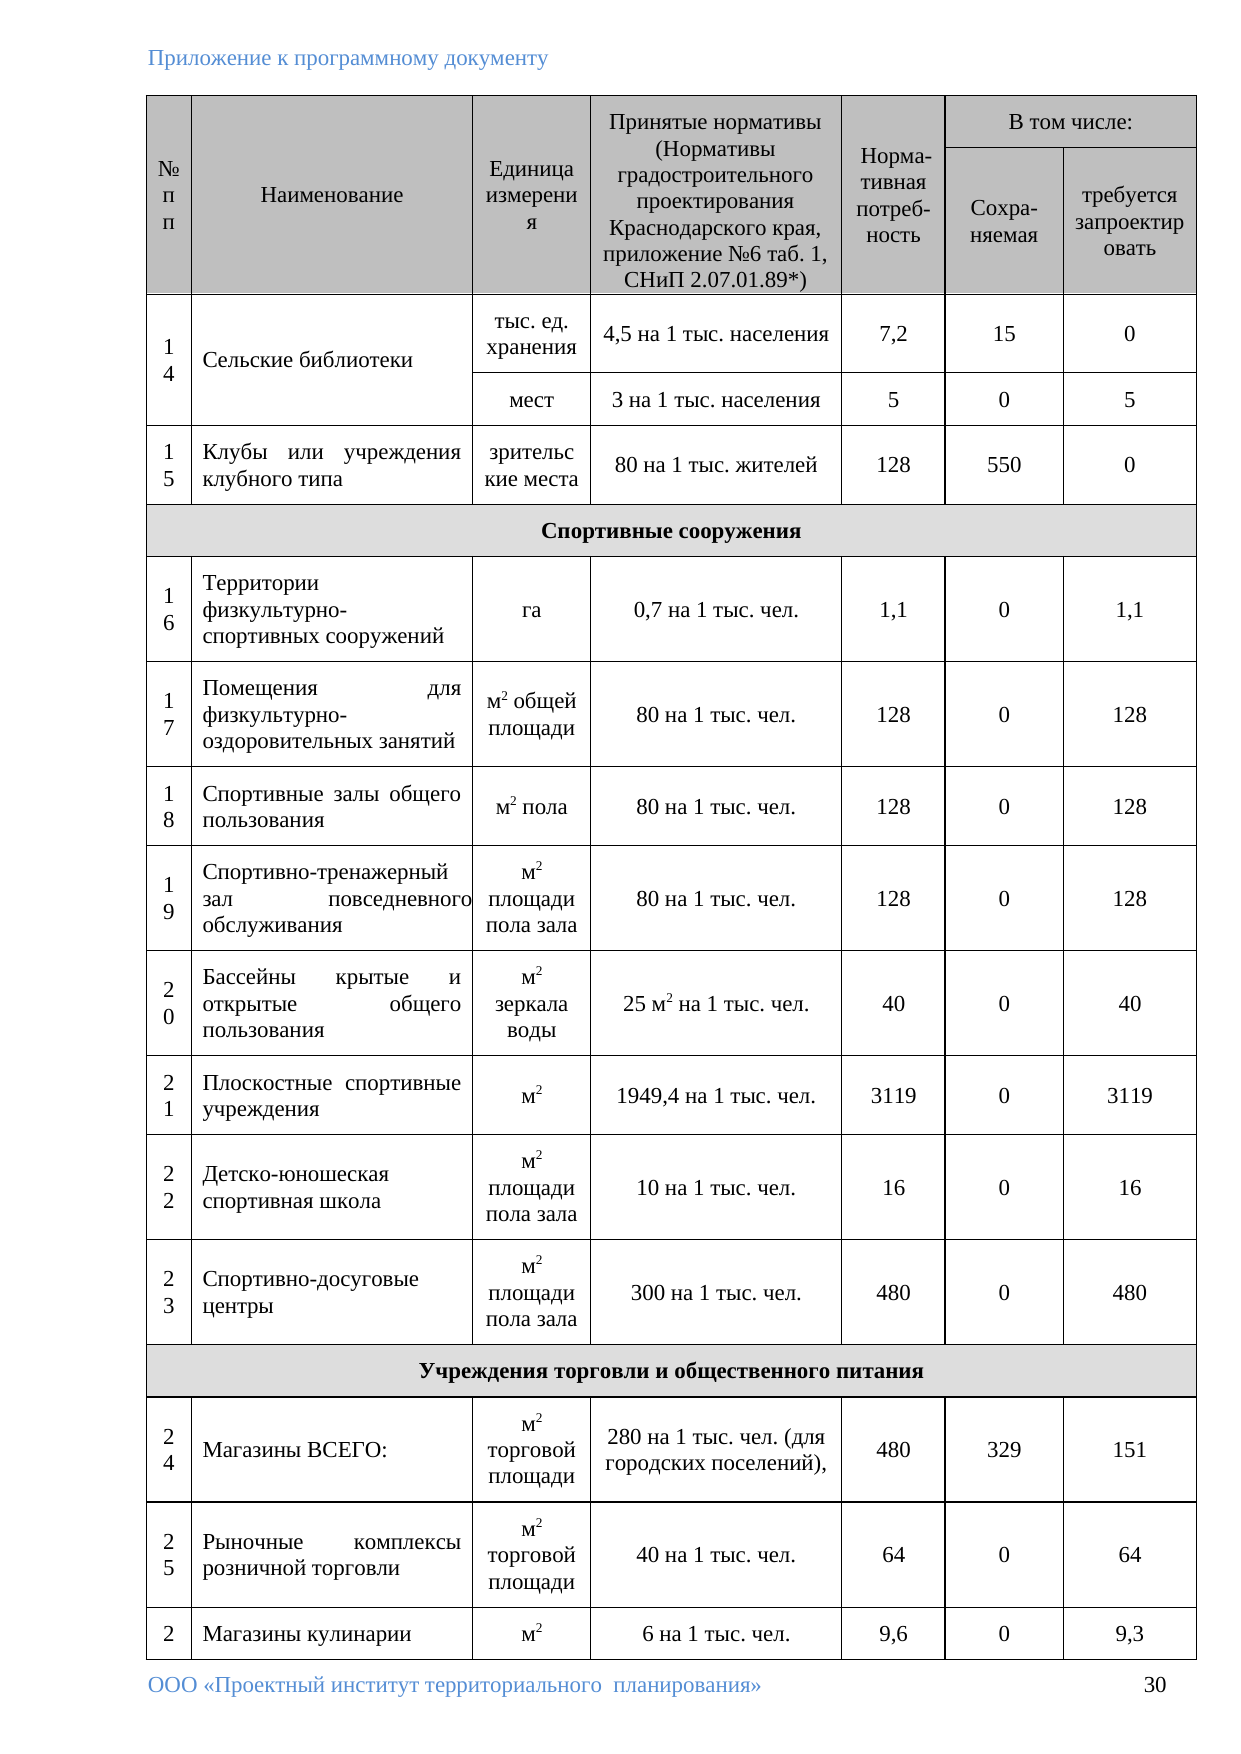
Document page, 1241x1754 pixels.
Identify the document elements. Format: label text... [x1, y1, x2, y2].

table_cell 17 [147, 662, 191, 766]
table_cell зрительские места [473, 426, 590, 503]
table_header Принятые нормативы (Нормативы градостроительного проектирования Краснодарского края, приложение №6 таб. 1, СНиП 2.07.01.89*) [591, 96, 841, 293]
table_cell 0 [946, 1503, 1063, 1607]
table_cell 4,5 на 1 тыс. населения [591, 295, 841, 372]
table_cell Спортивно-досуговые центры [192, 1240, 472, 1344]
table_cell 0 [946, 557, 1063, 661]
table_cell 9,3 [1064, 1608, 1196, 1659]
table_cell 0 [1064, 426, 1196, 503]
table_cell 128 [1064, 846, 1196, 950]
table_cell 26 [147, 1608, 191, 1659]
table_cell Спортивные сооружения [147, 505, 1196, 556]
table_cell 0,7 на 1 тыс. чел. [591, 557, 841, 661]
table_cell Территории физкультурно-спортивных сооружений [192, 557, 472, 661]
table_cell Магазины ВСЕГО: [192, 1398, 472, 1501]
table_cell 0 [946, 767, 1063, 845]
table_cell га [473, 557, 590, 661]
table_cell 21 [147, 1056, 191, 1134]
table_cell 300 на 1 тыс. чел. [591, 1240, 841, 1344]
table_cell 480 [1064, 1240, 1196, 1344]
table_cell Спортивно-тренажерный зал повседневного обслуживания [192, 846, 472, 950]
table_cell м2 общей площади [473, 662, 590, 766]
table_header Наименование [192, 96, 472, 293]
table_cell 1949,4 на 1 тыс. чел. [591, 1056, 841, 1134]
table_cell 0 [946, 1056, 1063, 1134]
table_header № пп [147, 96, 191, 293]
table_cell 151 [1064, 1398, 1196, 1501]
table_cell 9,6 [842, 1608, 944, 1659]
table_cell 15 [147, 426, 191, 503]
table_cell м2 пола [473, 767, 590, 845]
table_cell 128 [1064, 662, 1196, 766]
table_cell 19 [147, 846, 191, 950]
table_cell Помещения для физкультурно-оздоровительных занятий [192, 662, 472, 766]
table_cell 3119 [842, 1056, 944, 1134]
table_cell Клубы или учреждения клубного типа [192, 426, 472, 503]
table_cell м2 площади пола зала [473, 1135, 590, 1239]
table_cell 23 [147, 1240, 191, 1344]
table_cell 80 на 1 тыс. чел. [591, 662, 841, 766]
table_cell 5 [842, 373, 944, 425]
table_cell 7,2 [842, 295, 944, 372]
table_cell 0 [946, 951, 1063, 1055]
table_cell 128 [842, 767, 944, 845]
table_cell 64 [842, 1503, 944, 1607]
table_cell 15 [946, 295, 1063, 372]
table_cell 40 [842, 951, 944, 1055]
table_cell 5 [1064, 373, 1196, 425]
table_cell 16 [147, 557, 191, 661]
table_cell 6 на 1 тыс. чел. [591, 1608, 841, 1659]
table_cell 280 на 1 тыс. чел. (для городских поселений), [591, 1398, 841, 1501]
table_cell 40 [1064, 951, 1196, 1055]
table_cell Рыночные комплексы розничной торговли [192, 1503, 472, 1607]
table_cell Учреждения торговли и общественного питания [147, 1345, 1196, 1396]
table_cell 80 на 1 тыс. чел. [591, 846, 841, 950]
table_cell 0 [946, 662, 1063, 766]
table_cell 80 на 1 тыс. чел. [591, 767, 841, 845]
table_cell Сельские библиотеки [192, 295, 472, 425]
table_cell 20 [147, 951, 191, 1055]
table_header В том числе: [946, 96, 1196, 147]
table_cell 3119 [1064, 1056, 1196, 1134]
table_cell 25 [147, 1503, 191, 1607]
table_cell 128 [1064, 767, 1196, 845]
table_cell 1,1 [842, 557, 944, 661]
table_cell 128 [842, 846, 944, 950]
table_cell 480 [842, 1398, 944, 1501]
table_cell 0 [946, 1608, 1063, 1659]
table_cell 25 м2 на 1 тыс. чел. [591, 951, 841, 1055]
table_cell м2 [473, 1056, 590, 1134]
table_cell м2 торговой площади [473, 1503, 590, 1607]
table_cell Плоскостные спортивные учреждения [192, 1056, 472, 1134]
table_cell 0 [946, 846, 1063, 950]
table_cell м2 торговой площади [473, 1398, 590, 1501]
table_cell 64 [1064, 1503, 1196, 1607]
table_cell 480 [842, 1240, 944, 1344]
table_header Единица измерения [473, 96, 590, 293]
table_cell 128 [842, 426, 944, 503]
table_cell 329 [946, 1398, 1063, 1501]
table_cell м2 торговой площади [473, 1608, 590, 1659]
table_cell 0 [946, 1240, 1063, 1344]
table_cell требуется запроектировать [1064, 148, 1196, 293]
table_header Норма-тивная потреб-ность [842, 96, 944, 293]
table_cell 128 [842, 662, 944, 766]
table_cell 3 на 1 тыс. населения [591, 373, 841, 425]
table_cell 16 [1064, 1135, 1196, 1239]
table_cell 0 [946, 1135, 1063, 1239]
table_cell 80 на 1 тыс. жителей [591, 426, 841, 503]
table_cell Детско-юношеская спортивная школа [192, 1135, 472, 1239]
table_cell 16 [842, 1135, 944, 1239]
table_cell 22 [147, 1135, 191, 1239]
table_cell Магазины кулинарии [192, 1608, 472, 1659]
table_cell Сохра-няемая [946, 148, 1063, 293]
table_cell 550 [946, 426, 1063, 503]
table_cell Спортивные залы общего пользования [192, 767, 472, 845]
table_cell 0 [946, 373, 1063, 425]
table_cell 18 [147, 767, 191, 845]
table_cell Бассейны крытые и открытые общего пользования [192, 951, 472, 1055]
table_cell 24 [147, 1398, 191, 1501]
table_cell 0 [1064, 295, 1196, 372]
table_cell м2 зеркала воды [473, 951, 590, 1055]
table_cell м2 площади пола зала [473, 846, 590, 950]
table_cell тыс. ед. хранения [473, 295, 590, 372]
table_cell 1,1 [1064, 557, 1196, 661]
table_cell 10 на 1 тыс. чел. [591, 1135, 841, 1239]
table_cell м2 площади пола зала [473, 1240, 590, 1344]
table_cell 40 на 1 тыс. чел. [591, 1503, 841, 1607]
table_cell 14 [147, 295, 191, 425]
table_cell мест [473, 373, 590, 425]
